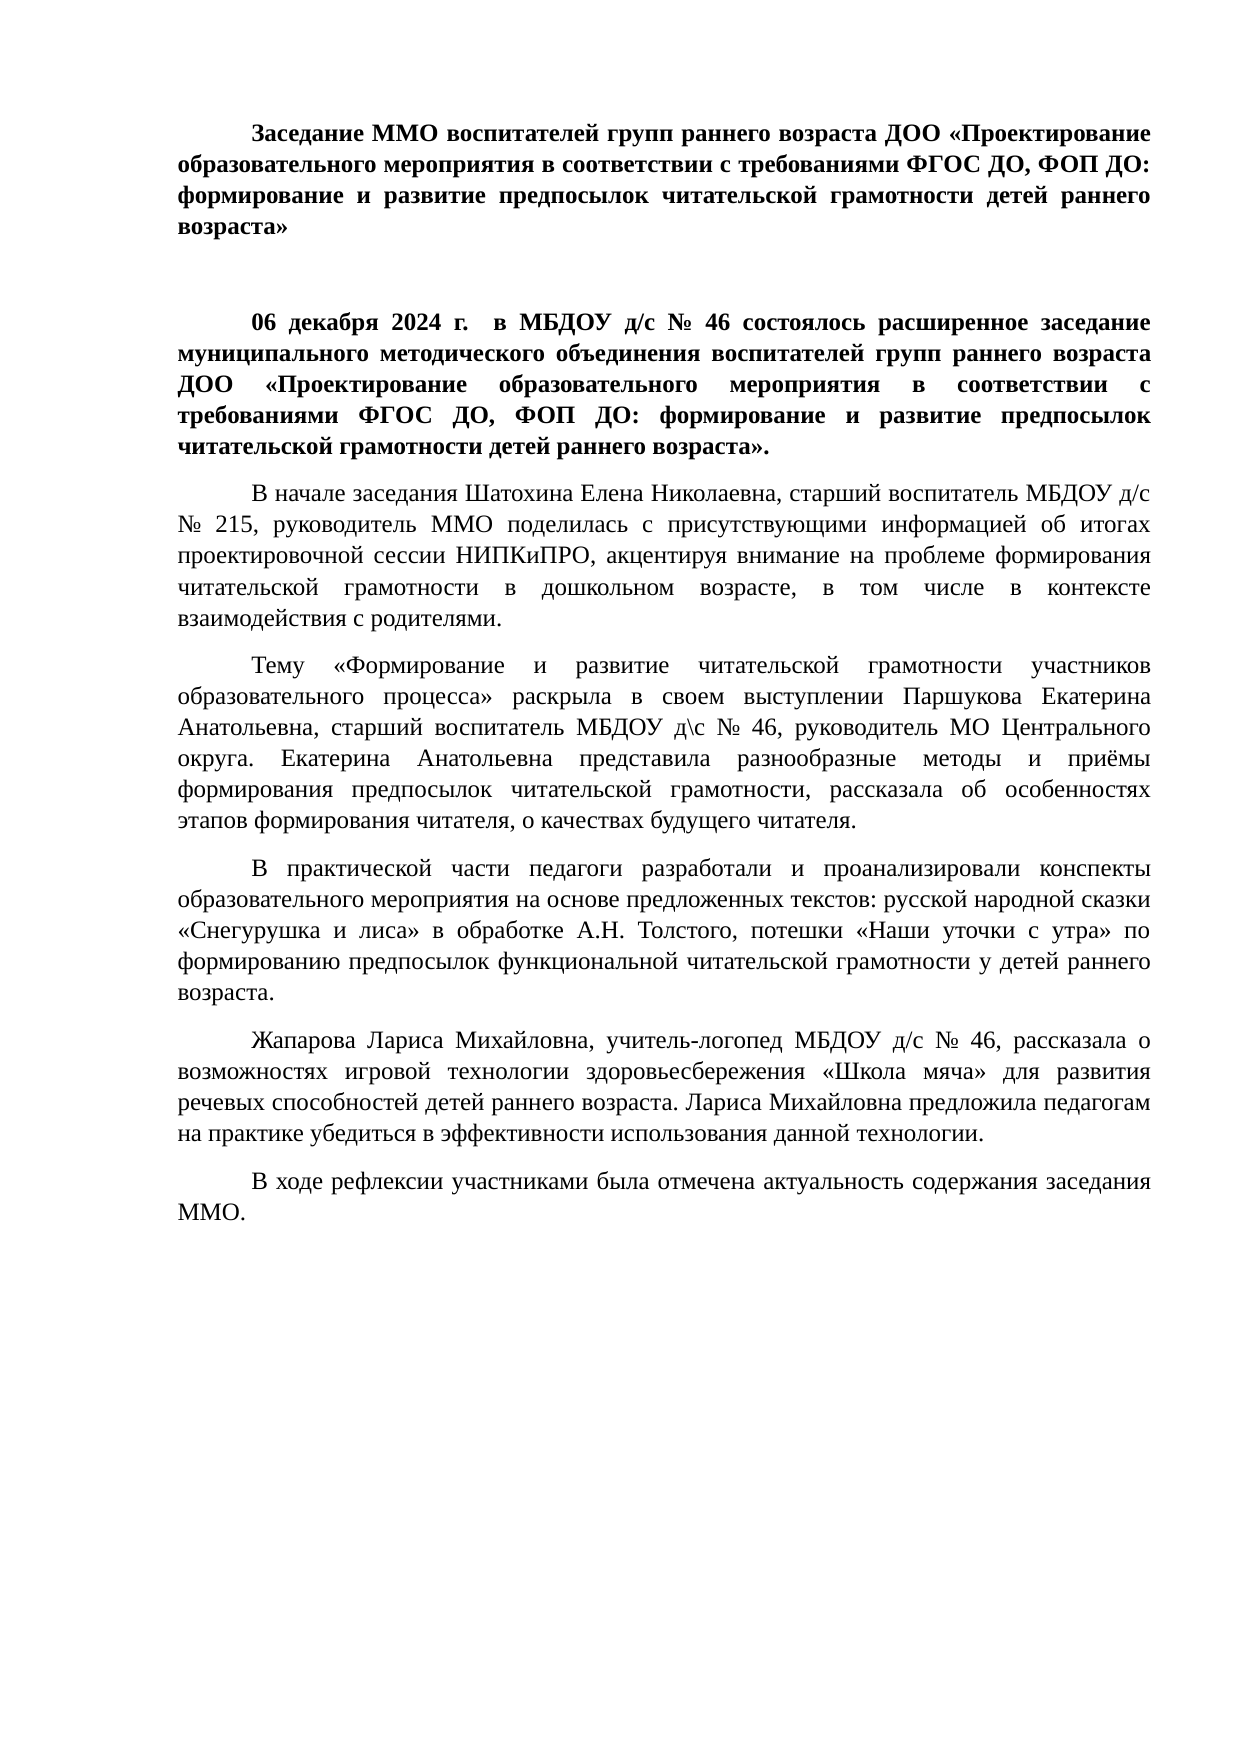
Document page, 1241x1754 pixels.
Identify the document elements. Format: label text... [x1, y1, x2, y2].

text В начале заседания Шатохина Елена Николаевна, старший воспитатель МБДОУ д/с № 215, руководитель ММО поделилась с присутствующими информацией об итогах проектировочной сессии НИПКиПРО, акцентируя внимание на проблеме формирования читательской грамотности в дошкольном возрасте, в том числе в контексте взаимодействия с родителями. [177, 478, 1152, 631]
text Жапарова Лариса Михайловна, учитель-логопед МБДОУ д/с № 46, рассказала о возможностях игровой технологии здоровьесбережения «Школа мяча» для развития речевых способностей детей раннего возраста. Лариса Михайловна предложила педагогам на практике убедиться в эффективности использования данной технологии. [177, 1025, 1152, 1147]
text В ходе рефлексии участниками была отмечена актуальность содержания заседания ММО. [177, 1166, 1152, 1226]
text 06 декабря 2024 г. в МБДОУ д/с № 46 состоялось расширенное заседание муниципального методического объединения воспитателей групп раннего возраста ДОО «Проектирование образовательного мероприятия в соответствии с требованиями ФГОС ДО, ФОП ДО: формирование и развитие предпосылок читательской грамотности детей раннего возраста». [177, 307, 1152, 459]
text Заседание ММО воспитателей групп раннего возраста ДОО «Проектирование образовательного мероприятия в соответствии с требованиями ФГОС ДО, ФОП ДО: формирование и развитие предпосылок читательской грамотности детей раннего возраста» [177, 118, 1152, 240]
text Тему «Формирование и развитие читательской грамотности участников образовательного процесса» раскрыла в своем выступлении Паршукова Екатерина Анатольевна, старший воспитатель МБДОУ д\с № 46, руководитель МО Центрального округа. Екатерина Анатольевна представила разнообразные методы и приёмы формирования предпосылок читательской грамотности, рассказала об особенностях этапов формирования читателя, о качествах будущего читателя. [177, 650, 1152, 834]
text В практической части педагоги разработали и проанализировали конспекты образовательного мероприятия на основе предложенных текстов: русской народной сказки «Снегурушка и лиса» в обработке А.Н. Толстого, потешки «Наши уточки с утра» по формированию предпосылок функциональной читательской грамотности у детей раннего возраста. [177, 853, 1152, 1006]
